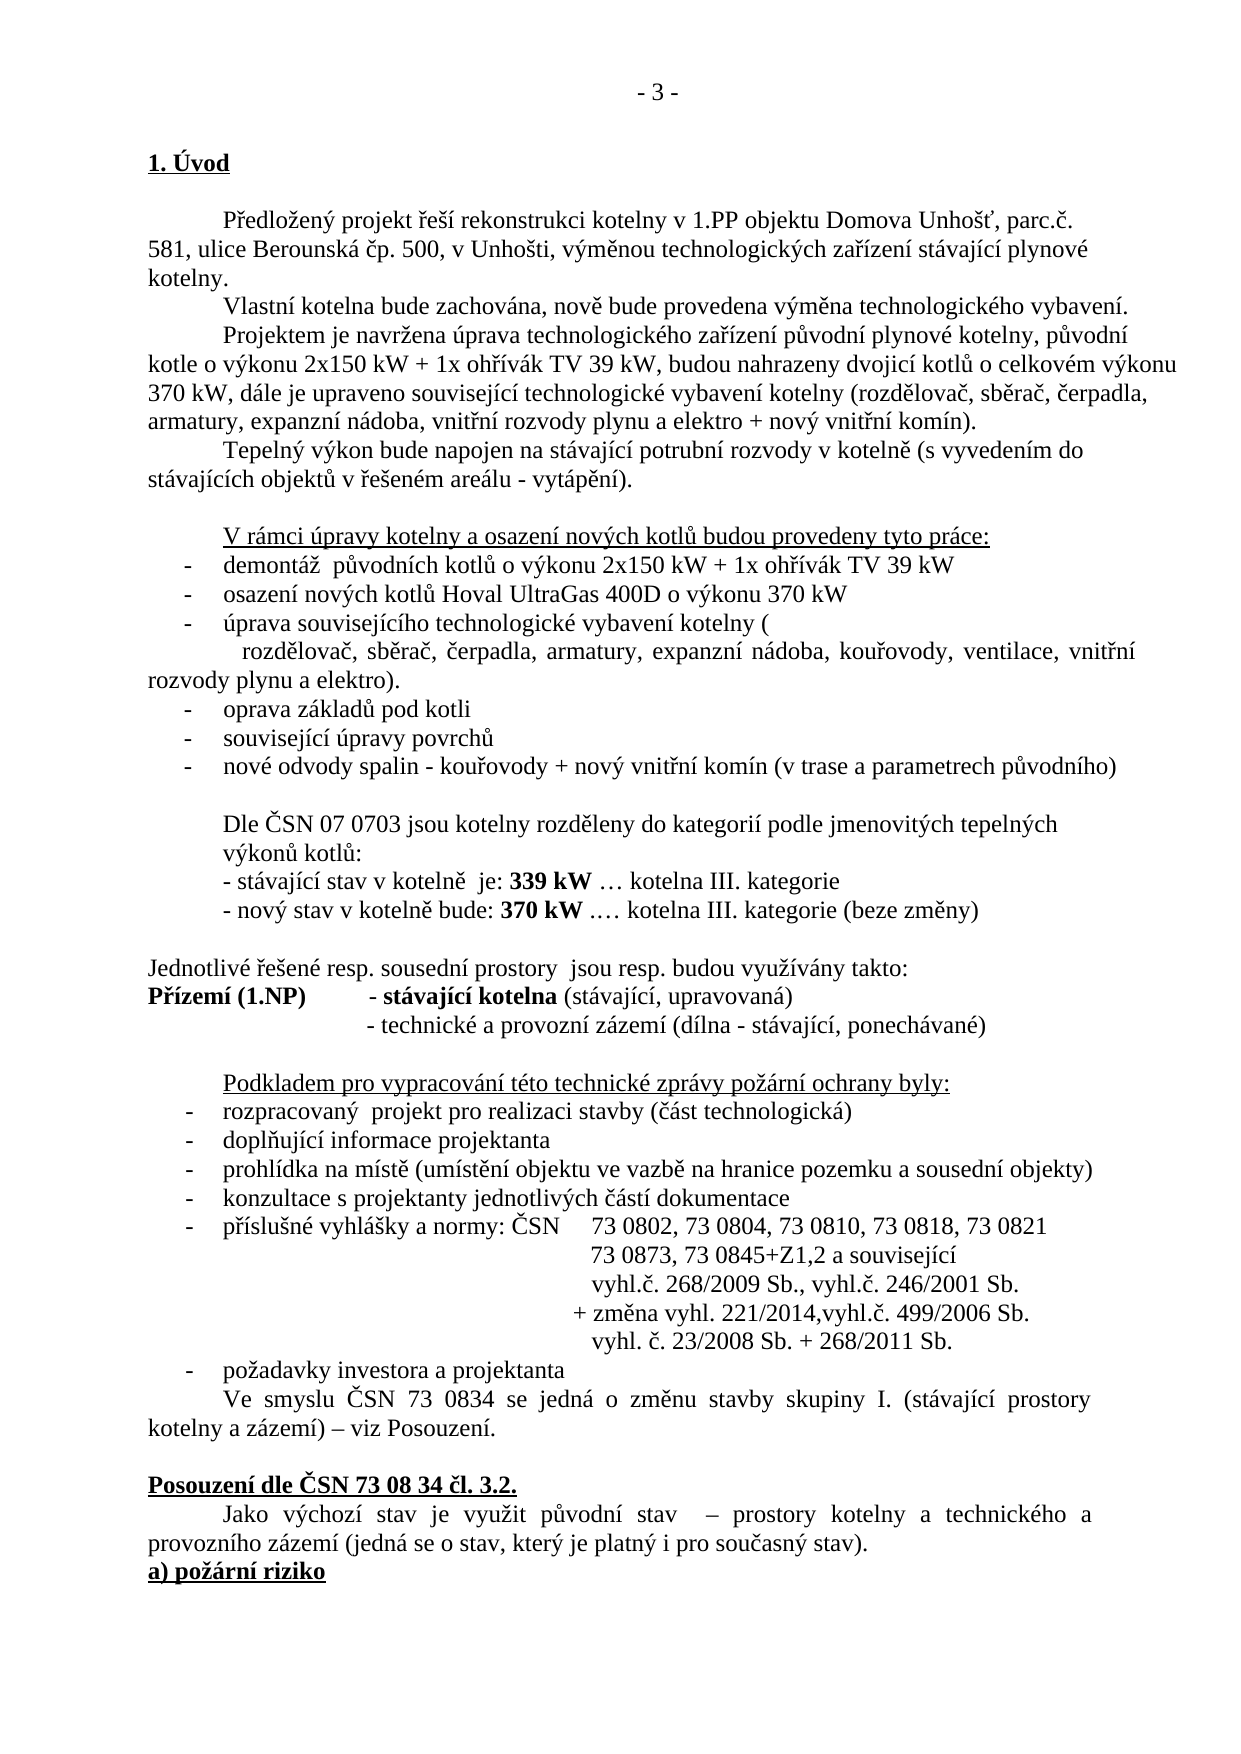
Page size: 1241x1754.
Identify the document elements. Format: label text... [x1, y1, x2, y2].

list konzultace s projektanty jednotlivých částí dokumentace [185, 1183, 1092, 1211]
text Jako výchozí stav je využit původní stav – prostory kotelny a technického a provozního zázemí (jedná se o stav, který je platný i pro současný stav). [148, 1499, 1092, 1556]
list příslušné vyhlášky a normy: ČSN 73 0802, 73 0804, 73 0810, 73 0818, 73 0821 [185, 1211, 1092, 1240]
list doplňující informace projektanta [185, 1125, 1092, 1154]
list rozpracovaný projekt pro realizaci stavby (část technologická) [185, 1096, 1092, 1125]
text - osazení nových kotlů Hoval UltraGas 400D o výkonu 370 kW [148, 579, 1092, 608]
text - oprava základů pod kotli [148, 694, 1092, 723]
text výkonů kotlů: [148, 838, 1092, 866]
text Přízemí (1.NP) - stávající kotelna (stávající, upravovaná) [148, 981, 1092, 1010]
text Tepelný výkon bude napojen na stávající potrubní rozvody v kotelně (s vyvedením do stávajících objektů v řešeném areálu - vytápění). [148, 435, 1092, 493]
text Posouzení dle ČSN 73 08 34 čl. 3.2. [148, 1470, 1092, 1499]
text V rámci úpravy kotelny a osazení nových kotlů budou provedeny tyto práce: [148, 521, 1092, 550]
text Projektem je navržena úprava technologického zařízení původní plynové kotelny, původní kotle o výkonu 2x150 kW + 1x ohřívák TV 39 kW, budou nahrazeny dvojicí kotlů o celkovém výkonu 370 kW, dále je upraveno související technologické vybavení kotelny (rozdělovač, sběrač, čerpadla, armatury, expanzní nádoba, vnitřní rozvody plynu a elektro + nový vnitřní komín). [148, 320, 1181, 435]
text - nový stav v kotelně bude: 370 kW .… kotelna III. kategorie (beze změny) [148, 895, 1211, 924]
text Předložený projekt řeší rekonstrukci kotelny v 1.PP objektu Domova Unhošť, parc.č. 581, ulice Berounská čp. 500, v Unhošti, výměnou technologických zařízení stávající plynové kotelny. [148, 205, 1122, 291]
text - nové odvody spalin - kouřovody + nový vnitřní komín (v trase a parametrech původního) [148, 751, 1152, 780]
text - stávající stav v kotelně je: 339 kW … kotelna III. kategorie [148, 866, 1166, 895]
text - technické a provozní zázemí (dílna - stávající, ponechávané) [148, 1010, 1152, 1039]
text vyhl. č. 23/2008 Sb. + 268/2011 Sb. [148, 1326, 1092, 1355]
list prohlídka na místě (umístění objektu ve vazbě na hranice pozemku a sousední objekty) [185, 1154, 1137, 1183]
text Vlastní kotelna bude zachována, nově bude provedena výměna technologického vybavení. [148, 291, 1152, 320]
text a) požární riziko [148, 1556, 1092, 1585]
text Ve smyslu ČSN 73 0834 se jedná o změnu stavby skupiny I. (stávající prostory kotelny a zázemí) – viz Posouzení. [148, 1384, 1092, 1441]
text rozdělovač, sběrač, čerpadla, armatury, expanzní nádoba, kouřovody, ventilace, vnitřní rozvody plynu a elektro). [148, 636, 1137, 694]
text Jednotlivé řešené resp. sousední prostory jsou resp. budou využívány takto: [148, 953, 1092, 981]
text + změna vyhl. 221/2014,vyhl.č. 499/2006 Sb. [148, 1298, 1181, 1326]
text 73 0873, 73 0845+Z1,2 a související [590, 1240, 1092, 1269]
text vyhl.č. 268/2009 Sb., vyhl.č. 246/2001 Sb. [148, 1269, 1092, 1298]
text - demontáž původních kotlů o výkonu 2x150 kW + 1x ohřívák TV 39 kW [148, 550, 1092, 579]
list požadavky investora a projektanta [185, 1355, 1092, 1384]
text Podkladem pro vypracování této technické zprávy požární ochrany byly: [148, 1068, 1092, 1096]
text - úprava souvisejícího technologické vybavení kotelny ( [148, 608, 1092, 636]
text 1. Úvod [148, 148, 1092, 176]
text - související úpravy povrchů [148, 723, 1092, 751]
text Dle ČSN 07 0703 jsou kotelny rozděleny do kategorií podle jmenovitých tepelných [148, 809, 1092, 838]
